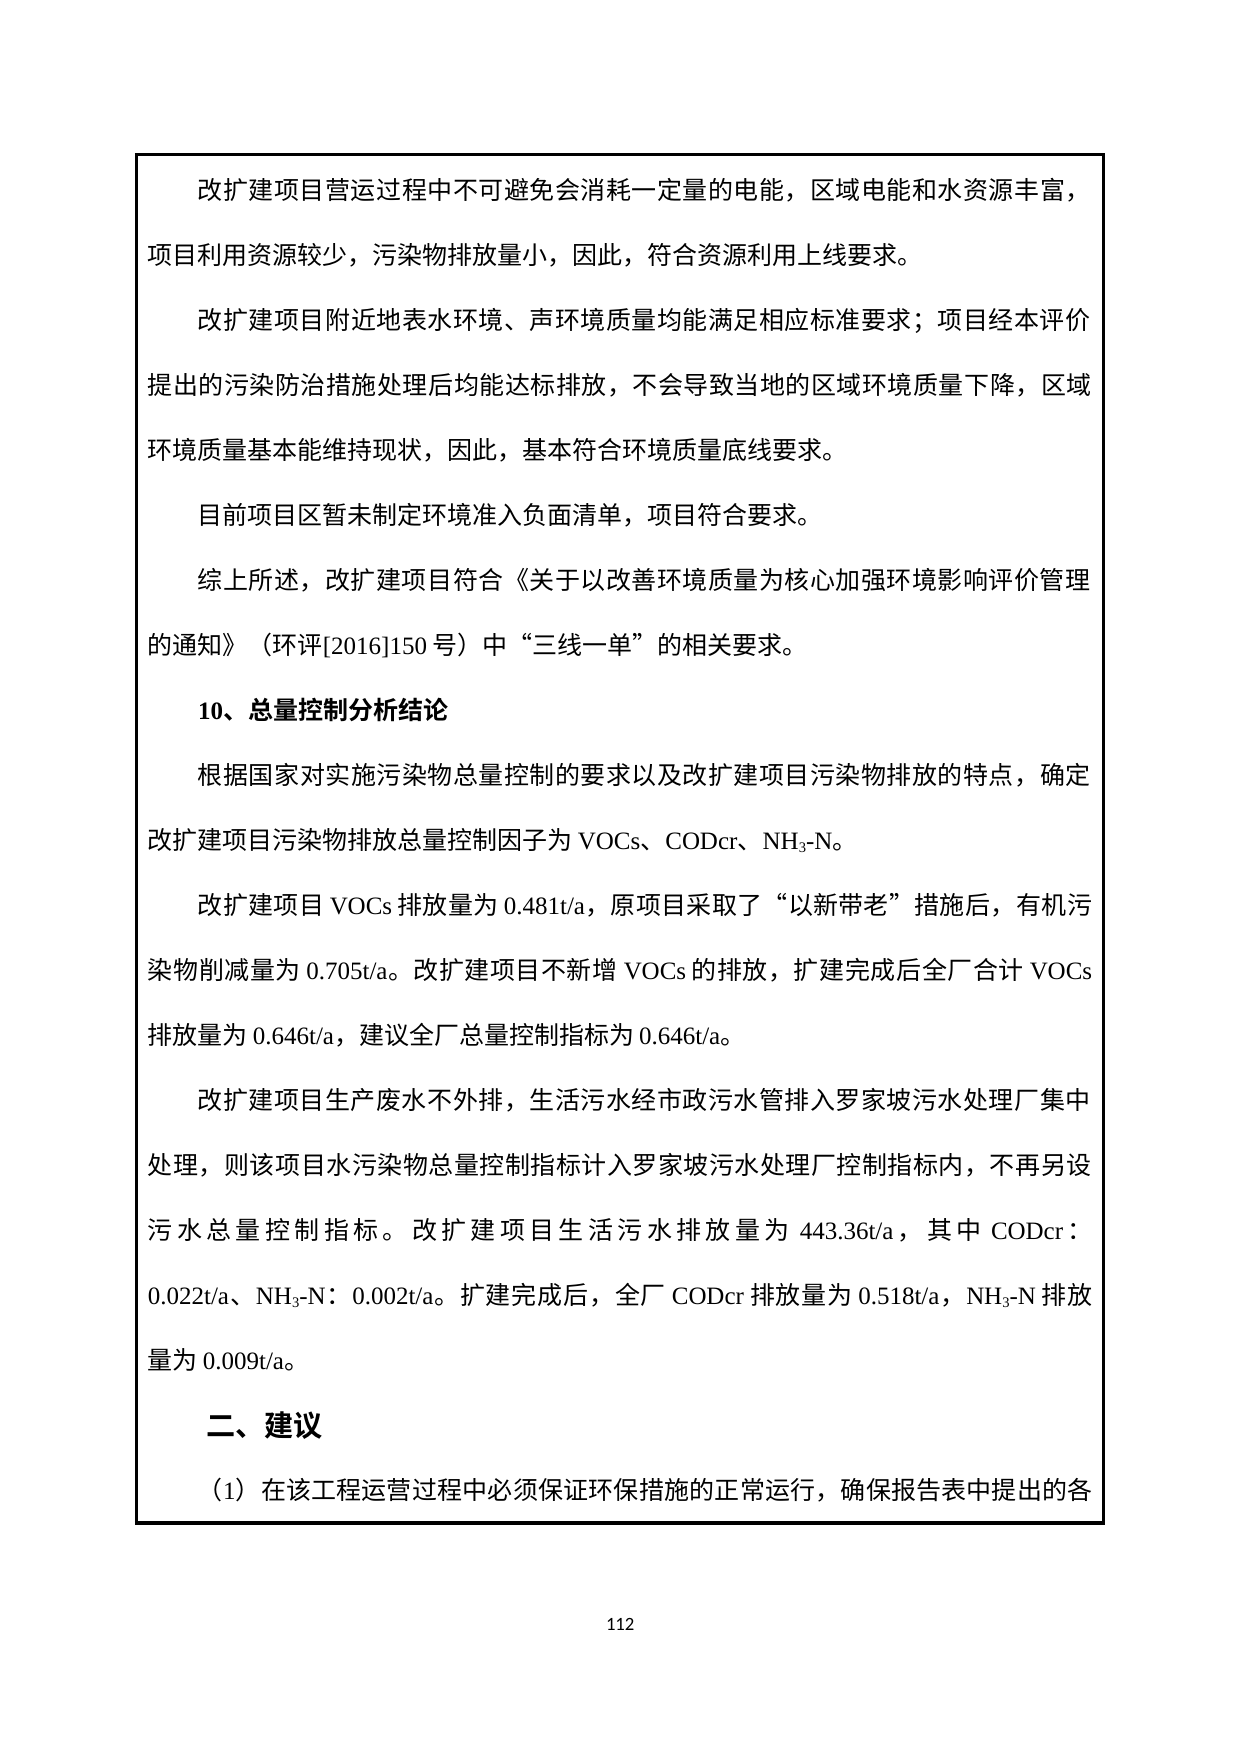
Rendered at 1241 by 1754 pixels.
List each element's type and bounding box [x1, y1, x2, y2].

table_header [138, 156, 1102, 1521]
